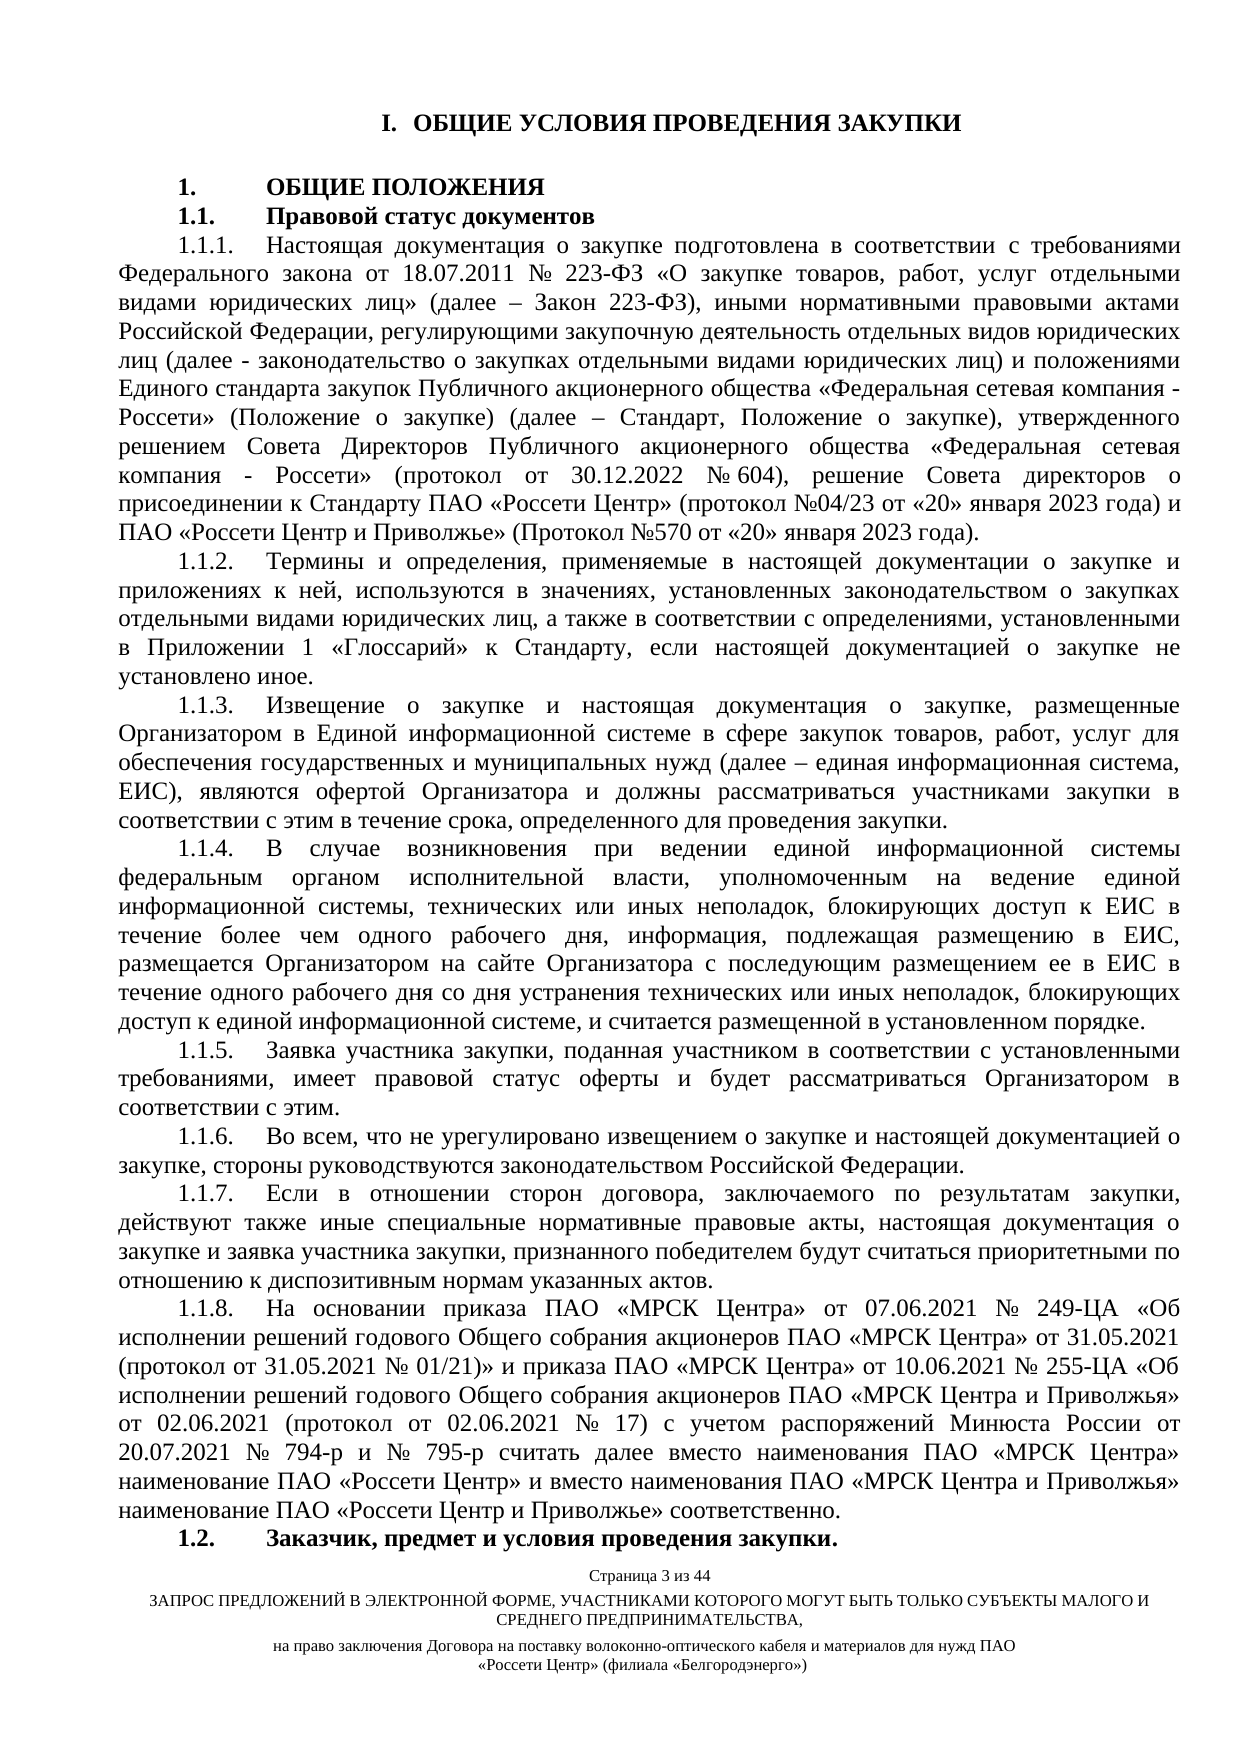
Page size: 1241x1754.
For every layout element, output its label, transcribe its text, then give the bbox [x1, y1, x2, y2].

list Извещение о закупке и настоящая документация о закупке, размещенные Организатором в Единой информационной системе в сфере закупок товаров, работ, услуг для обеспечения государственных и муниципальных нужд (далее – единая информационная система, ЕИС), являются офертой Организатора и должны рассматриваться участниками закупки в соответствии с этим в течение срока, определенного для проведения закупки. [118, 690, 1181, 833]
list Термины и определения, применяемые в настоящей документации о закупке и приложениях к ней, используются в значениях, установленных законодательством о закупках отдельными видами юридических лиц, а также в соответствии с определениями, установленными в Приложении 1 «Глоссарий» к Стандарту, если настоящей документацией о закупке не установлено иное. [118, 546, 1181, 690]
list На основании приказа ПАО «МРСК Центра» от 07.06.2021 № 249-ЦА «Об исполнении решений годового Общего собрания акционеров ПАО «МРСК Центра» от 31.05.2021 (протокол от 31.05.2021 № 01/21)» и приказа ПАО «МРСК Центра» от 10.06.2021 № 255-ЦА «Об исполнении решений годового Общего собрания акционеров ПАО «МРСК Центра и Приволжья» от 02.06.2021 (протокол от 02.06.2021 № 17) с учетом распоряжений Минюста России от 20.07.2021 № 794-р и № 795-р считать далее вместо наименования ПАО «МРСК Центра» наименование ПАО «Россети Центр» и вместо наименования ПАО «МРСК Центра и Приволжья» наименование ПАО «Россети Центр и Приволжье» соответственно. [118, 1293, 1181, 1523]
list Если в отношении сторон договора, заключаемого по результатам закупки, действуют также иные специальные нормативные правовые акты, настоящая документация о закупке и заявка участника закупки, признанного победителем будут считаться приоритетными по отношению к диспозитивным нормам указанных актов. [118, 1178, 1181, 1293]
subtitle ОБЩИЕ УСЛОВИЯ ПРОВЕДЕНИЯ закупки [118, 108, 1181, 137]
list Настоящая документация о закупке подготовлена в соответствии с требованиями Федерального закона от 18.07.2011 № 223-ФЗ «О закупке товаров, работ, услуг отдельными видами юридических лиц» (далее – Закон 223-ФЗ), иными нормативными правовыми актами Российской Федерации, регулирующими закупочную деятельность отдельных видов юридических лиц (далее - законодательство о закупках отдельными видами юридических лиц) и положениями Единого стандарта закупок Публичного акционерного общества «Федеральная сетевая компания - Россети» (Положение о закупке) (далее – Стандарт, Положение о закупке), утвержденного решением Совета Директоров Публичного акционерного общества «Федеральная сетевая компания - Россети» (протокол от 30.12.2022 № 604), решение Совета директоров о присоединении к Стандарту ПАО «Россети Центр» (протокол №04/23 от «20» января 2023 года) и ПАО «Россети Центр и Приволжье» (Протокол №570 от «20» января 2023 года). [118, 230, 1181, 546]
list В случае возникновения при ведении единой информационной системы федеральным органом исполнительной власти, уполномоченным на ведение единой информационной системы, технических или иных неполадок, блокирующих доступ к ЕИС в течение более чем одного рабочего дня, информация, подлежащая размещению в ЕИС, размещается Организатором на сайте Организатора с последующим размещением ее в ЕИС в течение одного рабочего дня со дня устранения технических или иных неполадок, блокирующих доступ к единой информационной системе, и считается размещенной в установленном порядке. [118, 833, 1181, 1035]
subtitle ОБЩИЕ ПОЛОЖЕНИЯ [118, 172, 1181, 201]
subtitle Заказчик, предмет и условия проведения закупки. [118, 1523, 1181, 1552]
list Заявка участника закупки, поданная участником в соответствии с установленными требованиями, имеет правовой статус оферты и будет рассматриваться Организатором в соответствии с этим. [118, 1035, 1181, 1121]
list Во всем, что не урегулировано извещением о закупке и настоящей документацией о закупке, стороны руководствуются законодательством Российской Федерации. [118, 1121, 1181, 1178]
subtitle Правовой статус документов [118, 201, 1181, 230]
